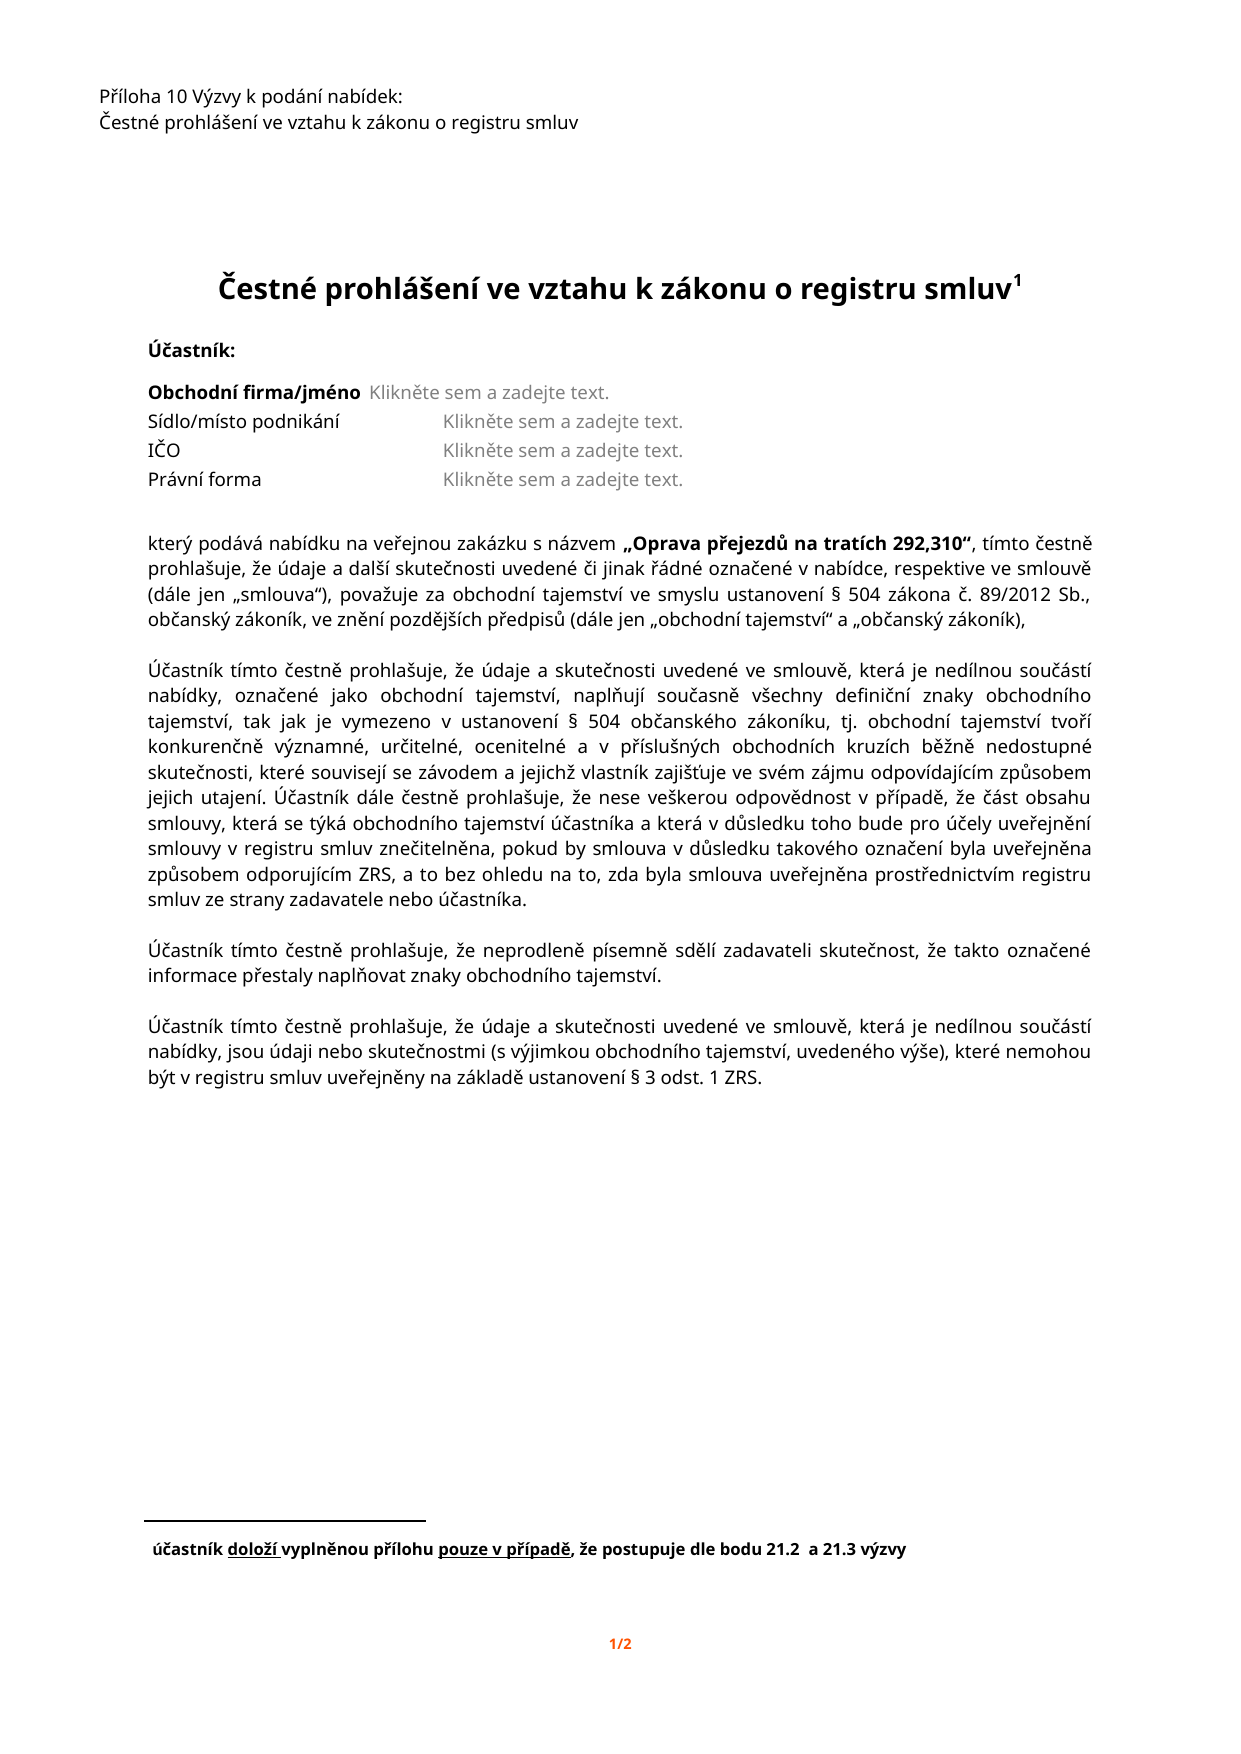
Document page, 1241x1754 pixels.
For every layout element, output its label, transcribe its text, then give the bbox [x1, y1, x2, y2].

text IČO [148, 434, 1093, 463]
text Účastník: [148, 333, 1093, 364]
title Čestné prohlášení ve vztahu k zákonu o registru smluv1 [148, 268, 1093, 308]
text účastník doloží vyplněnou přílohu pouze v případě, že postupuje dle bodu 21.2 a 21.3 výzvy [148, 1538, 1093, 1561]
text Účastník tímto čestně prohlašuje, že údaje a skutečnosti uvedené ve smlouvě, která je nedílnou součástí nabídky, označené jako obchodní tajemství, naplňují současně všechny definiční znaky obchodního tajemství, tak jak je vymezeno v ustanovení § 504 občanského zákoníku, tj. obchodní tajemství tvoří konkurenčně významné, určitelné, ocenitelné a v příslušných obchodních kruzích běžně nedostupné skutečnosti, které souvisejí se závodem a jejichž vlastník zajišťuje ve svém zájmu odpovídajícím způsobem jejich utajení. Účastník dále čestně prohlašuje, že nese veškerou odpovědnost v případě, že část obsahu smlouvy, která se týká obchodního tajemství účastníka a která v důsledku toho bude pro účely uveřejnění smlouvy v registru smluv znečitelněna, pokud by smlouva v důsledku takového označení byla uveřejněna způsobem odporujícím ZRS, a to bez ohledu na to, zda byla smlouva uveřejněna prostřednictvím registru smluv ze strany zadavatele nebo účastníka. [148, 657, 1093, 912]
text Právní forma [148, 463, 1093, 492]
text Účastník tímto čestně prohlašuje, že údaje a skutečnosti uvedené ve smlouvě, která je nedílnou součástí nabídky, jsou údaji nebo skutečnostmi (s výjimkou obchodního tajemství, uvedeného výše), které nemohou být v registru smluv uveřejněny na základě ustanovení § 3 odst. 1 ZRS. [148, 1013, 1093, 1090]
text který podává nabídku na veřejnou zakázku s názvem „Oprava přejezdů na tratích 292,310“, tímto čestně prohlašuje, že údaje a další skutečnosti uvedené či jinak řádné označené v nabídce, respektive ve smlouvě (dále jen „smlouva“), považuje za obchodní tajemství ve smyslu ustanovení § 504 zákona č. 89/2012 Sb., občanský zákoník, ve znění pozdějších předpisů (dále jen „obchodní tajemství“ a „občanský zákoník), [148, 530, 1093, 632]
text Obchodní firma/jméno [148, 376, 1093, 405]
text Účastník tímto čestně prohlašuje, že neprodleně písemně sdělí zadavateli skutečnost, že takto označené informace přestaly naplňovat znaky obchodního tajemství. [148, 937, 1093, 988]
text Sídlo/místo podnikání [148, 405, 1093, 434]
